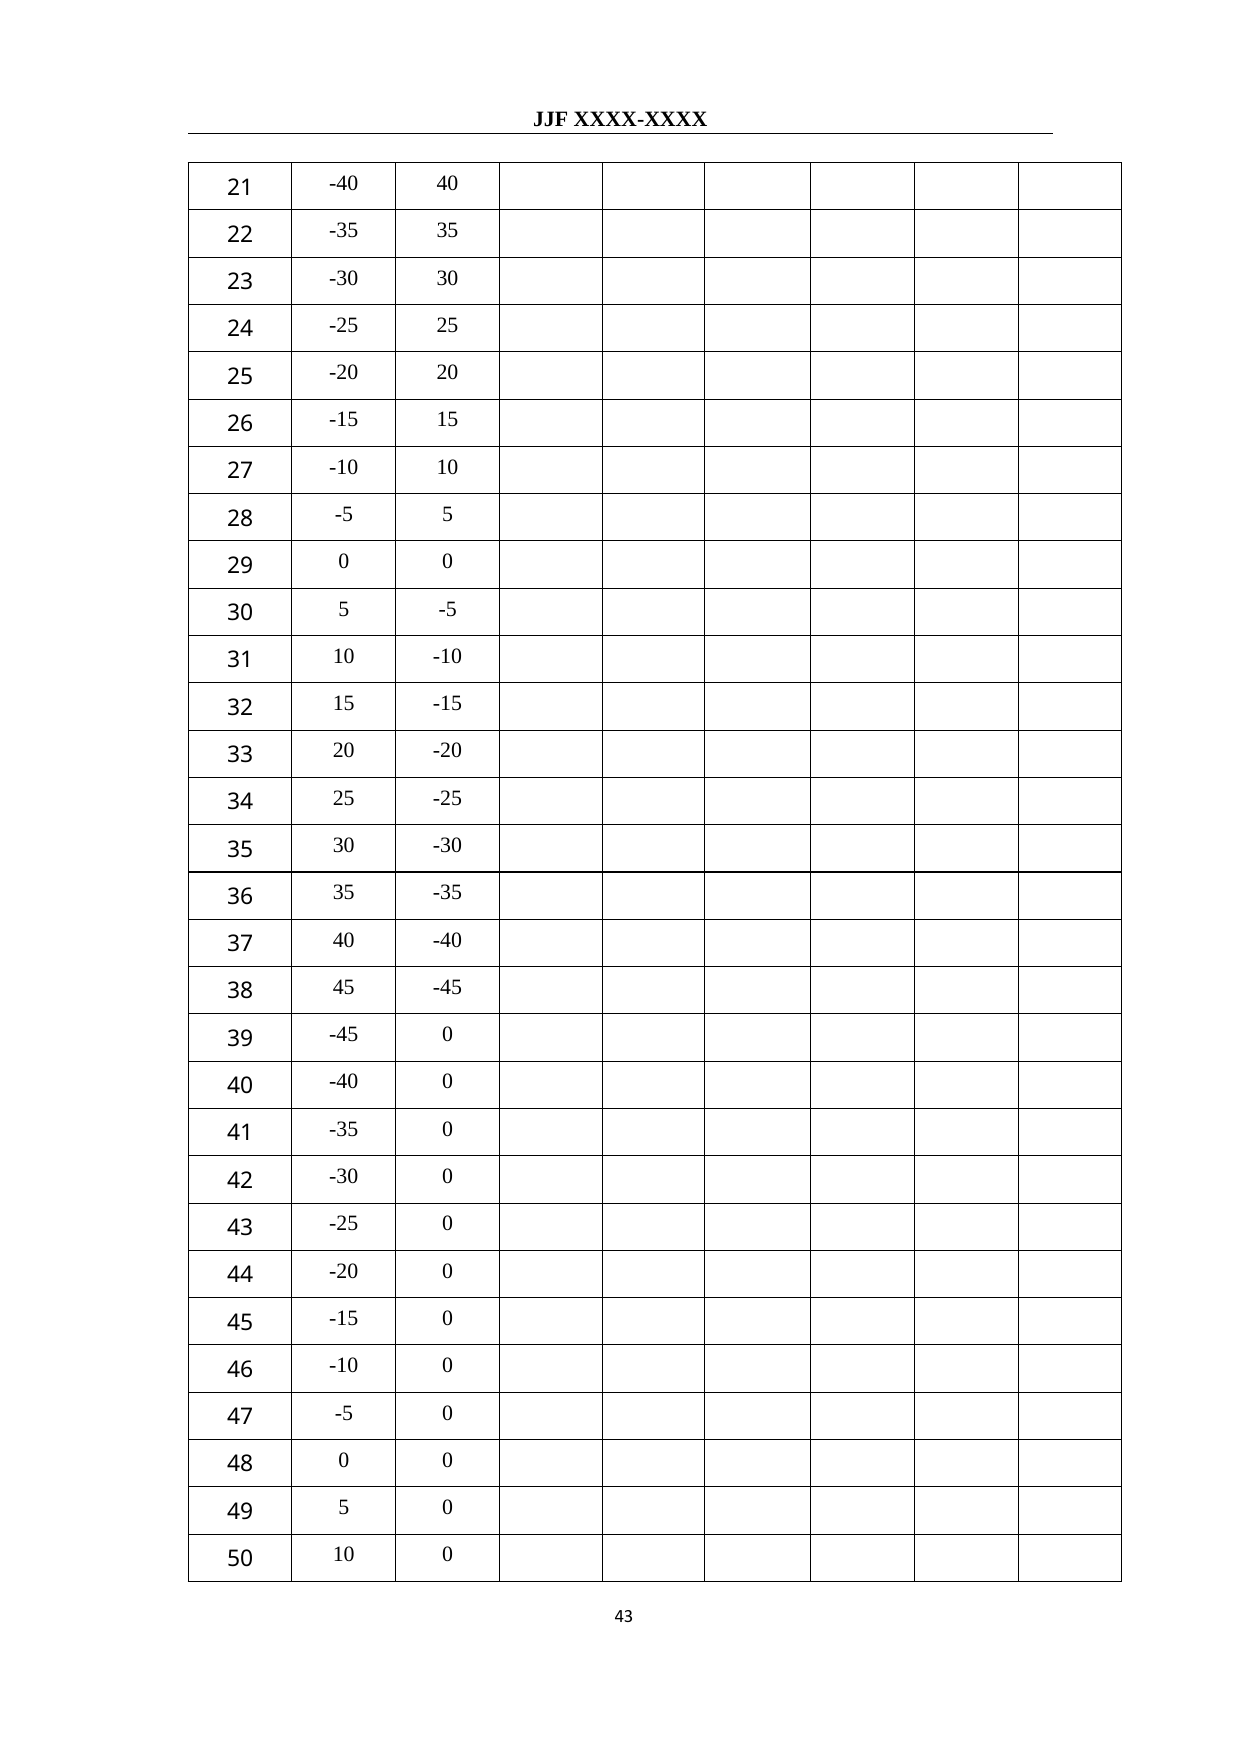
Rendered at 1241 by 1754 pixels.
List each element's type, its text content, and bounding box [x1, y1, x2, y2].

table_cell [915, 1345, 1018, 1392]
table_cell 29 [189, 541, 291, 588]
table_cell [915, 541, 1018, 588]
table_cell 35 [292, 873, 395, 919]
table_cell [705, 589, 810, 635]
table_cell 37 [189, 920, 291, 966]
table_cell [705, 400, 810, 446]
table_cell [705, 825, 810, 871]
table_cell 24 [189, 305, 291, 351]
table_cell [603, 778, 704, 824]
table_cell [603, 1251, 704, 1297]
table_cell [705, 731, 810, 777]
table_cell [500, 778, 602, 824]
table_cell [603, 920, 704, 966]
table_cell [1019, 1062, 1121, 1108]
table_cell [915, 1393, 1018, 1439]
table_cell [500, 589, 602, 635]
table_cell [500, 400, 602, 446]
table_cell 0 [396, 1014, 499, 1061]
table_cell [915, 1440, 1018, 1486]
table_cell [1019, 305, 1121, 351]
table_cell [603, 1014, 704, 1061]
table_cell [500, 1487, 602, 1533]
table_cell [603, 1440, 704, 1486]
table_cell 10 [292, 636, 395, 682]
table_cell [915, 258, 1018, 304]
table_cell [500, 1251, 602, 1297]
table_cell 22 [189, 210, 291, 257]
table_cell 43 [189, 1204, 291, 1250]
table_cell 32 [189, 683, 291, 729]
table_cell [811, 1014, 914, 1061]
table_cell [811, 778, 914, 824]
table_cell [915, 778, 1018, 824]
table_cell 0 [396, 1487, 499, 1533]
table_cell 41 [189, 1109, 291, 1155]
table_cell 10 [396, 447, 499, 493]
table_cell [500, 683, 602, 729]
table_cell -10 [396, 636, 499, 682]
table_cell [603, 1345, 704, 1392]
table_cell [603, 1535, 704, 1581]
table_cell 20 [396, 352, 499, 398]
table_cell 49 [189, 1487, 291, 1533]
table_cell -40 [396, 920, 499, 966]
table_cell 0 [396, 1535, 499, 1581]
table_cell 47 [189, 1393, 291, 1439]
table_cell [500, 636, 602, 682]
table_cell [1019, 210, 1121, 257]
table_cell 48 [189, 1440, 291, 1486]
table_cell -40 [292, 163, 395, 209]
table_cell [915, 920, 1018, 966]
table_cell -25 [292, 1204, 395, 1250]
table_cell [705, 163, 810, 209]
table_cell [915, 447, 1018, 493]
table_cell 21 [189, 163, 291, 209]
table_cell -15 [396, 683, 499, 729]
table_cell [1019, 731, 1121, 777]
table_cell [1019, 1345, 1121, 1392]
table_cell 40 [396, 163, 499, 209]
table_cell [500, 731, 602, 777]
table_cell [915, 163, 1018, 209]
table_cell [1019, 967, 1121, 1013]
table_cell [705, 258, 810, 304]
table_cell [500, 1345, 602, 1392]
table_cell [603, 1062, 704, 1108]
table_cell [1019, 1251, 1121, 1297]
table_cell [603, 258, 704, 304]
table_cell [705, 1298, 810, 1344]
table_cell [603, 1487, 704, 1533]
table_cell 15 [396, 400, 499, 446]
table_cell [915, 589, 1018, 635]
table_cell [603, 1204, 704, 1250]
table_cell [915, 1251, 1018, 1297]
table_cell [500, 1535, 602, 1581]
table_cell 0 [396, 1204, 499, 1250]
table_cell 5 [292, 589, 395, 635]
table_cell [705, 1345, 810, 1392]
table_cell [915, 494, 1018, 540]
table_cell [1019, 873, 1121, 919]
table_cell [603, 1156, 704, 1202]
table_cell -30 [292, 258, 395, 304]
table_cell [705, 494, 810, 540]
table_cell [1019, 1487, 1121, 1533]
table_cell [915, 1535, 1018, 1581]
table_cell 0 [396, 1251, 499, 1297]
table_cell [500, 1204, 602, 1250]
table_cell -30 [292, 1156, 395, 1202]
table_cell [705, 873, 810, 919]
table_cell [915, 1109, 1018, 1155]
table_cell [603, 967, 704, 1013]
table_cell [500, 825, 602, 871]
table_cell [1019, 1393, 1121, 1439]
table_cell [1019, 683, 1121, 729]
table_cell [705, 967, 810, 1013]
table_cell 23 [189, 258, 291, 304]
table_cell 0 [396, 1109, 499, 1155]
table_cell [811, 1156, 914, 1202]
table_cell [500, 494, 602, 540]
table_cell [811, 1440, 914, 1486]
table_cell [705, 1156, 810, 1202]
table_cell [1019, 778, 1121, 824]
table_cell 27 [189, 447, 291, 493]
table_cell [603, 589, 704, 635]
table_cell [705, 683, 810, 729]
table_cell [915, 400, 1018, 446]
table_cell [603, 1109, 704, 1155]
table_cell [811, 1062, 914, 1108]
table_cell [1019, 163, 1121, 209]
table_cell [705, 1251, 810, 1297]
table_cell [915, 683, 1018, 729]
table_cell -20 [292, 1251, 395, 1297]
table_cell [500, 1062, 602, 1108]
table_cell [811, 447, 914, 493]
table_cell [705, 636, 810, 682]
table_cell -15 [292, 400, 395, 446]
table_cell [500, 258, 602, 304]
table_cell 0 [396, 1156, 499, 1202]
table_cell [915, 1014, 1018, 1061]
table_cell [603, 1393, 704, 1439]
table_cell [811, 920, 914, 966]
table_cell [500, 210, 602, 257]
table_cell [705, 1487, 810, 1533]
table_cell [705, 1393, 810, 1439]
table_cell [603, 447, 704, 493]
table_cell [603, 636, 704, 682]
table_cell [915, 1298, 1018, 1344]
table_cell 0 [396, 541, 499, 588]
table_cell [705, 778, 810, 824]
table_cell [915, 352, 1018, 398]
table_cell [603, 541, 704, 588]
table_cell [811, 400, 914, 446]
table_cell [915, 967, 1018, 1013]
table_cell [500, 1014, 602, 1061]
table_cell [811, 352, 914, 398]
table_cell [500, 1440, 602, 1486]
table_cell 45 [189, 1298, 291, 1344]
table_cell -35 [292, 1109, 395, 1155]
table_cell [705, 541, 810, 588]
table_cell -30 [396, 825, 499, 871]
table_cell 35 [396, 210, 499, 257]
table_cell [705, 1440, 810, 1486]
table_cell [811, 1251, 914, 1297]
table_cell [811, 589, 914, 635]
table_cell [915, 210, 1018, 257]
table_cell 40 [292, 920, 395, 966]
table_cell -20 [396, 731, 499, 777]
table_cell [705, 1014, 810, 1061]
table_cell -25 [396, 778, 499, 824]
table_cell [603, 1298, 704, 1344]
table_cell [500, 305, 602, 351]
table_cell [811, 1535, 914, 1581]
table_cell 42 [189, 1156, 291, 1202]
table_cell -5 [292, 1393, 395, 1439]
table_cell [500, 541, 602, 588]
table_cell [1019, 589, 1121, 635]
table_cell [915, 1487, 1018, 1533]
table_cell 5 [292, 1487, 395, 1533]
table_cell [1019, 1535, 1121, 1581]
table_cell 0 [396, 1440, 499, 1486]
table_cell 10 [292, 1535, 395, 1581]
table_cell 0 [396, 1345, 499, 1392]
table_cell [811, 873, 914, 919]
table_cell [705, 1109, 810, 1155]
table_cell [915, 1156, 1018, 1202]
table_cell 44 [189, 1251, 291, 1297]
table_cell [811, 731, 914, 777]
table_cell [811, 825, 914, 871]
table_cell [1019, 1298, 1121, 1344]
table_cell [915, 1204, 1018, 1250]
table_cell [811, 1487, 914, 1533]
table_cell [500, 1298, 602, 1344]
table_cell 20 [292, 731, 395, 777]
table_cell [603, 873, 704, 919]
table_cell 30 [189, 589, 291, 635]
table_cell -20 [292, 352, 395, 398]
table_cell [500, 920, 602, 966]
table_cell -10 [292, 1345, 395, 1392]
table_cell 26 [189, 400, 291, 446]
table_cell -5 [292, 494, 395, 540]
table_cell 0 [396, 1393, 499, 1439]
table_cell [603, 683, 704, 729]
table_cell 5 [396, 494, 499, 540]
table_cell 46 [189, 1345, 291, 1392]
table_cell 25 [396, 305, 499, 351]
table_cell [500, 163, 602, 209]
table_cell [603, 825, 704, 871]
table_cell [500, 352, 602, 398]
table_cell -45 [292, 1014, 395, 1061]
table_cell 36 [189, 873, 291, 919]
table_cell [811, 967, 914, 1013]
table_cell [500, 447, 602, 493]
table_cell 0 [396, 1062, 499, 1108]
table_cell [705, 1535, 810, 1581]
table_cell [915, 825, 1018, 871]
table_cell [603, 163, 704, 209]
table_cell [811, 541, 914, 588]
table_cell [811, 1393, 914, 1439]
table_cell -35 [396, 873, 499, 919]
table_cell -40 [292, 1062, 395, 1108]
table_cell [500, 967, 602, 1013]
table_cell 38 [189, 967, 291, 1013]
table_cell 15 [292, 683, 395, 729]
table_cell [1019, 825, 1121, 871]
table_cell [811, 1345, 914, 1392]
table_cell [1019, 447, 1121, 493]
table_cell -15 [292, 1298, 395, 1344]
table_cell [1019, 1109, 1121, 1155]
table_cell [811, 1204, 914, 1250]
table_cell -35 [292, 210, 395, 257]
table_cell [1019, 541, 1121, 588]
table_cell [500, 1156, 602, 1202]
table_cell 25 [189, 352, 291, 398]
table_cell [1019, 920, 1121, 966]
table_cell 33 [189, 731, 291, 777]
table_cell [811, 683, 914, 729]
table_cell [705, 447, 810, 493]
table_cell -25 [292, 305, 395, 351]
table_cell [705, 305, 810, 351]
table_cell 34 [189, 778, 291, 824]
table_cell [603, 494, 704, 540]
table_cell [915, 636, 1018, 682]
table_cell 45 [292, 967, 395, 1013]
table_cell [705, 1062, 810, 1108]
table_cell [500, 873, 602, 919]
table_cell [1019, 636, 1121, 682]
table_cell [915, 873, 1018, 919]
table_cell [915, 731, 1018, 777]
table_cell [1019, 1440, 1121, 1486]
table_cell [1019, 400, 1121, 446]
table_cell [1019, 1204, 1121, 1250]
table_cell 40 [189, 1062, 291, 1108]
table_cell [500, 1109, 602, 1155]
table_cell [811, 1109, 914, 1155]
table_cell [915, 1062, 1018, 1108]
table_cell [1019, 1014, 1121, 1061]
table_cell 39 [189, 1014, 291, 1061]
table_cell 0 [292, 1440, 395, 1486]
table_cell 0 [292, 541, 395, 588]
table_cell 35 [189, 825, 291, 871]
table_cell [915, 305, 1018, 351]
table_cell -10 [292, 447, 395, 493]
table_cell [811, 305, 914, 351]
table_cell 50 [189, 1535, 291, 1581]
table_cell 30 [292, 825, 395, 871]
table_cell [811, 258, 914, 304]
table_cell 30 [396, 258, 499, 304]
table_cell [811, 494, 914, 540]
table_cell [1019, 494, 1121, 540]
table_cell [500, 1393, 602, 1439]
table_cell [1019, 352, 1121, 398]
table_cell [603, 352, 704, 398]
table_cell [603, 210, 704, 257]
table_cell [705, 210, 810, 257]
table_cell [603, 731, 704, 777]
table_cell 28 [189, 494, 291, 540]
table_cell 25 [292, 778, 395, 824]
table_cell [811, 1298, 914, 1344]
table_cell [1019, 1156, 1121, 1202]
table_cell -45 [396, 967, 499, 1013]
table_cell 0 [396, 1298, 499, 1344]
table_cell [603, 305, 704, 351]
table_cell [811, 210, 914, 257]
table_cell [705, 352, 810, 398]
table_cell [811, 636, 914, 682]
table_cell 31 [189, 636, 291, 682]
table_cell [1019, 258, 1121, 304]
table_cell -5 [396, 589, 499, 635]
table_cell [705, 1204, 810, 1250]
table_cell [811, 163, 914, 209]
table_cell [603, 400, 704, 446]
table_cell [705, 920, 810, 966]
